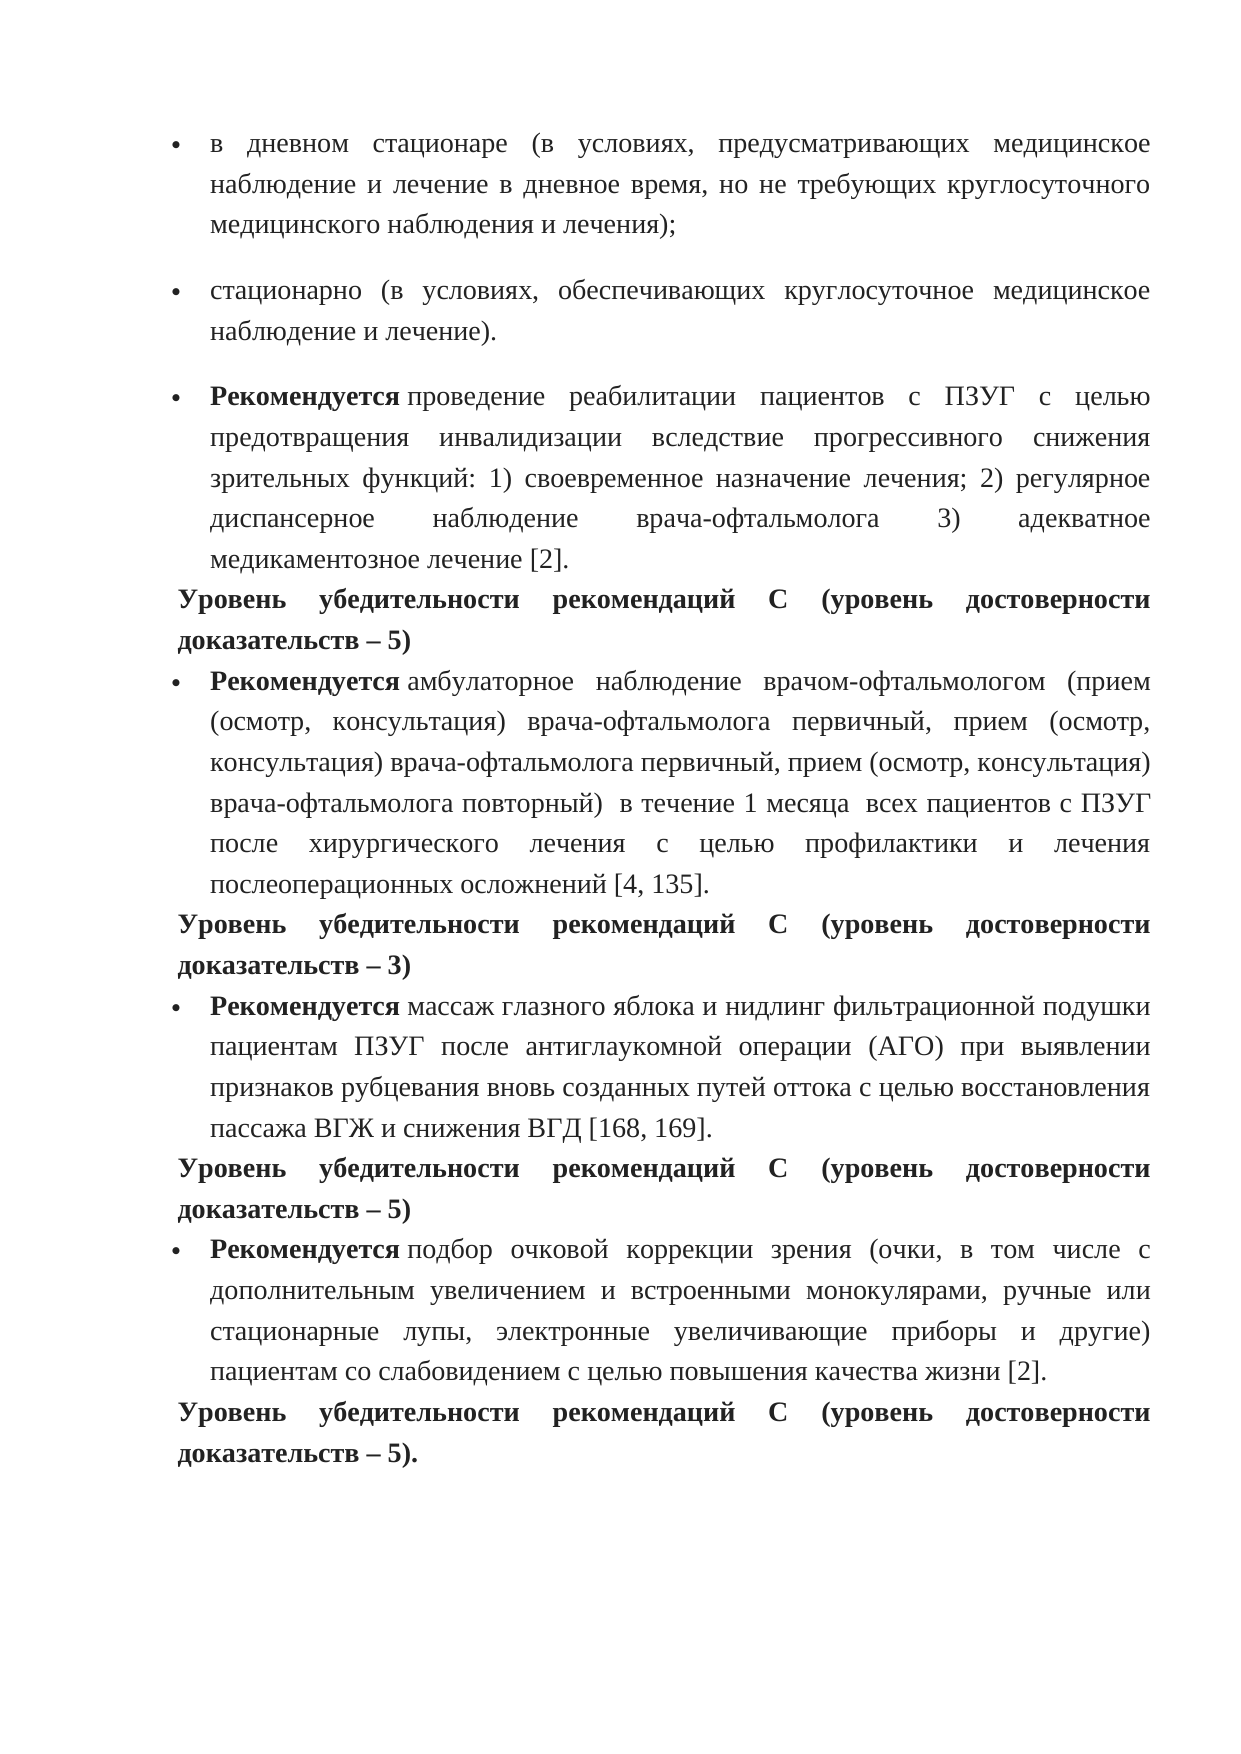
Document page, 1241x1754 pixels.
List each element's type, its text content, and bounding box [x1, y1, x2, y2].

text Уровень убедительности рекомендаций С (уровень достоверности доказательств – 5) [177, 574, 1152, 656]
list в дневном стационаре (в условиях, предусматривающих медицинское наблюдение и лечение в дневное время, но не требующих круглосуточного медицинского наблюдения и лечения); [172, 118, 1152, 240]
text Уровень убедительности рекомендаций С (уровень достоверности доказательств – 3) [177, 899, 1152, 981]
text Уровень убедительности рекомендаций С (уровень достоверности доказательств – 5) [177, 1143, 1152, 1224]
list Рекомендуется проведение реабилитации пациентов с ПЗУГ с целью предотвращения инвалидизации вследствие прогрессивного снижения зрительных функций: 1) своевременное назначение лечения; 2) регулярное диспансерное наблюдение врача-офтальмолога 3) адекватное медикаментозное лечение [2]. [172, 371, 1152, 574]
text Уровень убедительности рекомендаций С (уровень достоверности доказательств – 5). [177, 1387, 1152, 1468]
list Рекомендуется амбулаторное наблюдение врачом-офтальмологом (прием (осмотр, консультация) врача-офтальмолога первичный, прием (осмотр, консультация) врача-офтальмолога первичный, прием (осмотр, консультация) врача-офтальмолога повторный) в течение 1 месяца всех пациентов с ПЗУГ после хирургического лечения с целью профилактики и лечения послеоперационных осложнений [4, 135]. [172, 656, 1152, 899]
list стационарно (в условиях, обеспечивающих круглосуточное медицинское наблюдение и лечение). [172, 265, 1152, 346]
list Рекомендуется массаж глазного яблока и нидлинг фильтрационной подушки пациентам ПЗУГ после антиглаукомной операции (АГО) при выявлении признаков рубцевания вновь созданных путей оттока с целью восстановления пассажа ВГЖ и снижения ВГД [168, 169]. [172, 981, 1152, 1143]
list Рекомендуется подбор очковой коррекции зрения (очки, в том числе с дополнительным увеличением и встроенными монокулярами, ручные или стационарные лупы, электронные увеличивающие приборы и другие) пациентам со слабовидением с целью повышения качества жизни [2]. [172, 1224, 1152, 1387]
